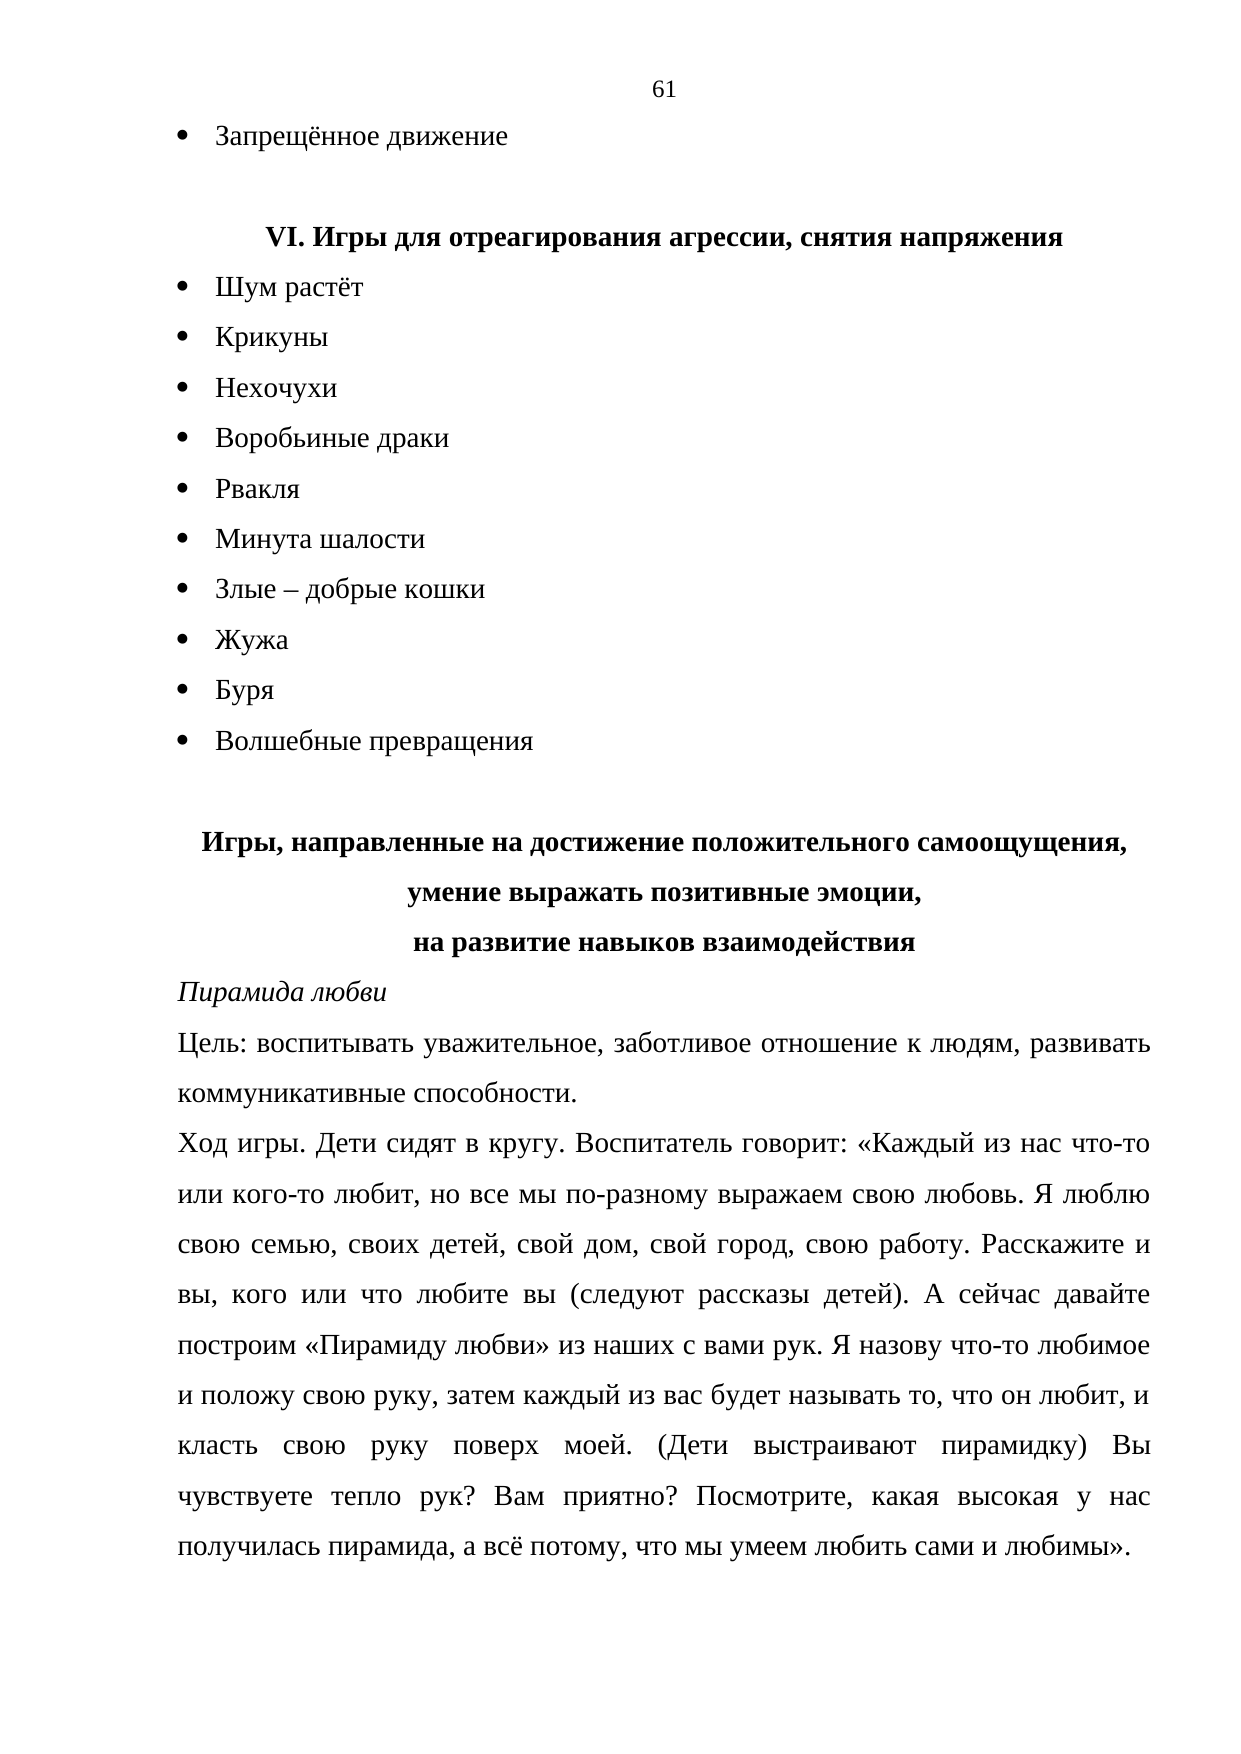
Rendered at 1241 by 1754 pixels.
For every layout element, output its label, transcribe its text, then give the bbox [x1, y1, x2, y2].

list Шум растёт [177, 269, 1152, 303]
list Злые – добрые кошки [177, 572, 1152, 605]
text Пирамида любви [177, 974, 1152, 1008]
text VI. Игры для отреагирования агрессии, снятия напряжения [177, 219, 1152, 252]
text Цель: воспитывать уважительное, заботливое отношение к людям, развивать коммуникативные способности. [177, 1025, 1152, 1109]
list Минута шалости [177, 521, 1152, 555]
list Рвакля [177, 471, 1152, 504]
text Игры, направленные на достижение положительного самоощущения, умение выражать позитивные эмоции, [177, 824, 1152, 907]
list Воробьиные драки [177, 420, 1152, 454]
text Ход игры. Дети сидят в кругу. Воспитатель говорит: «Каждый из нас что-то или кого-то любит, но все мы по-разному выражаем свою любовь. Я люблю свою семью, своих детей, свой дом, свой город, свою работу. Расскажите и вы, кого или что любите вы (следуют рассказы детей). А сейчас давайте построим «Пирамиду любви» из наших с вами рук. Я назову что-то любимое и положу свою руку, затем каждый из вас будет называть то, что он любит, и класть свою руку поверх моей. (Дети выстраивают пирамидку) Вы чувствуете тепло рук? Вам приятно? Посмотрите, какая высокая у нас получилась пирамида, а всё потому, что мы умеем любить сами и любимы». [177, 1126, 1152, 1562]
list Буря [177, 672, 1152, 706]
list Крикуны [177, 319, 1152, 353]
list Запрещённое движение [177, 118, 1152, 152]
list Жужа [177, 622, 1152, 656]
text на развитие навыков взаимодействия [177, 924, 1152, 958]
list Нехочухи [177, 370, 1152, 404]
list Волшебные превращения [177, 723, 1152, 757]
